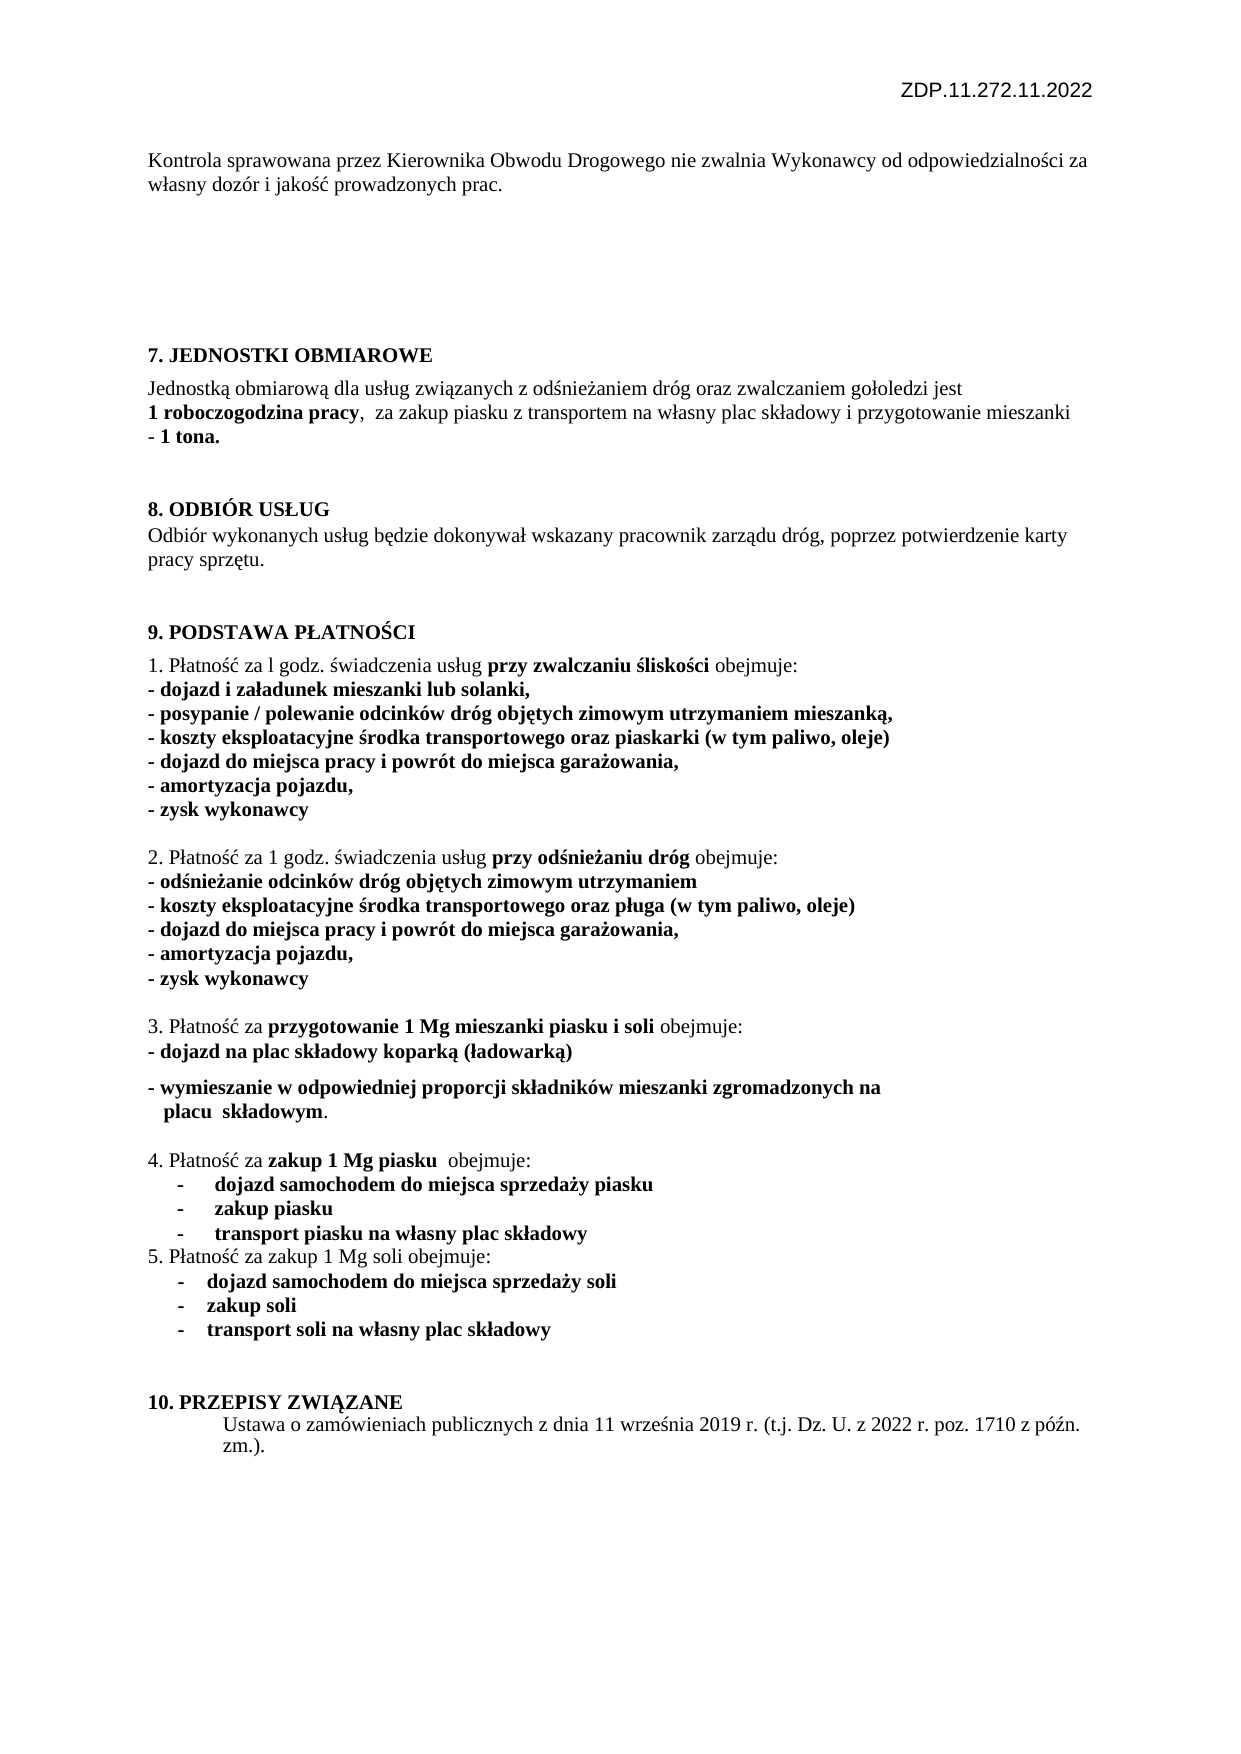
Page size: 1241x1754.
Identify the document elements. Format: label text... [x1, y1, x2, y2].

text - wymieszanie w odpowiedniej proporcji składników mieszanki zgromadzonych na [148, 1075, 1093, 1099]
text placu składowym. [148, 1099, 1093, 1123]
text 4. Płatność za zakup 1 Mg piasku obejmuje: [148, 1148, 1093, 1172]
text 3. Płatność za przygotowanie 1 Mg mieszanki piasku i soli obejmuje: [148, 1014, 1093, 1038]
text 1. Płatność za l godz. świadczenia usług przy zwalczaniu śliskości obejmuje: [148, 653, 1093, 677]
list dojazd samochodem do miejsca sprzedaży piasku [177, 1172, 1093, 1196]
text Jednostką obmiarową dla usług związanych z odśnieżaniem dróg oraz zwalczaniem gołoledzi jest 1 roboczogodzina pracy, za zakup piasku z transportem na własny plac składowy i przygotowanie mieszanki - 1 tona. [148, 376, 1093, 448]
text - koszty eksploatacyjne środka transportowego oraz piaskarki (w tym paliwo, oleje) [148, 725, 1093, 749]
text Kontrola sprawowana przez Kierownika Obwodu Drogowego nie zwalnia Wykonawcy od odpowiedzialności za własny dozór i jakość prowadzonych prac. [148, 148, 1093, 196]
text 8. ODBIÓR USŁUG [148, 497, 1093, 521]
text - zysk wykonawcy [148, 797, 1093, 821]
list transport soli na własny plac składowy [177, 1317, 1093, 1341]
text - dojazd i załadunek mieszanki lub solanki, [148, 677, 1093, 701]
text 5. Płatność za zakup 1 Mg soli obejmuje: [148, 1244, 1093, 1268]
text - koszty eksploatacyjne środka transportowego oraz pługa (w tym paliwo, oleje) [148, 893, 1093, 917]
text - amortyzacja pojazdu, [148, 773, 1093, 797]
list dojazd samochodem do miejsca sprzedaży soli [177, 1268, 1093, 1293]
text - odśnieżanie odcinków dróg objętych zimowym utrzymaniem [148, 869, 1093, 893]
text - zysk wykonawcy [148, 965, 1093, 989]
text - dojazd do miejsca pracy i powrót do miejsca garażowania, [148, 749, 1093, 773]
text Ustawa o zamówieniach publicznych z dnia 11 września 2019 r. (t.j. Dz. U. z 2022 r. poz. 1710 z późn. zm.). [223, 1414, 1093, 1457]
text 7. JEDNOSTKI OBMIAROWE [148, 343, 1093, 367]
text 10. PRZEPISY ZWIĄZANE [148, 1390, 1093, 1414]
list zakup piasku [177, 1196, 1093, 1220]
text 2. Płatność za 1 godz. świadczenia usług przy odśnieżaniu dróg obejmuje: [148, 845, 1093, 869]
text - posypanie / polewanie odcinków dróg objętych zimowym utrzymaniem mieszanką, [148, 701, 1093, 725]
text 9. PODSTAWA PŁATNOŚCI [148, 620, 1093, 644]
text - dojazd na plac składowy koparką (ładowarką) [148, 1038, 1093, 1063]
text - dojazd do miejsca pracy i powrót do miejsca garażowania, [148, 917, 1093, 941]
text - amortyzacja pojazdu, [148, 941, 1093, 965]
list zakup soli [177, 1293, 1093, 1317]
list transport piasku na własny plac składowy [177, 1220, 1093, 1244]
text Odbiór wykonanych usług będzie dokonywał wskazany pracownik zarządu dróg, poprzez potwierdzenie karty pracy sprzętu. [148, 523, 1093, 571]
